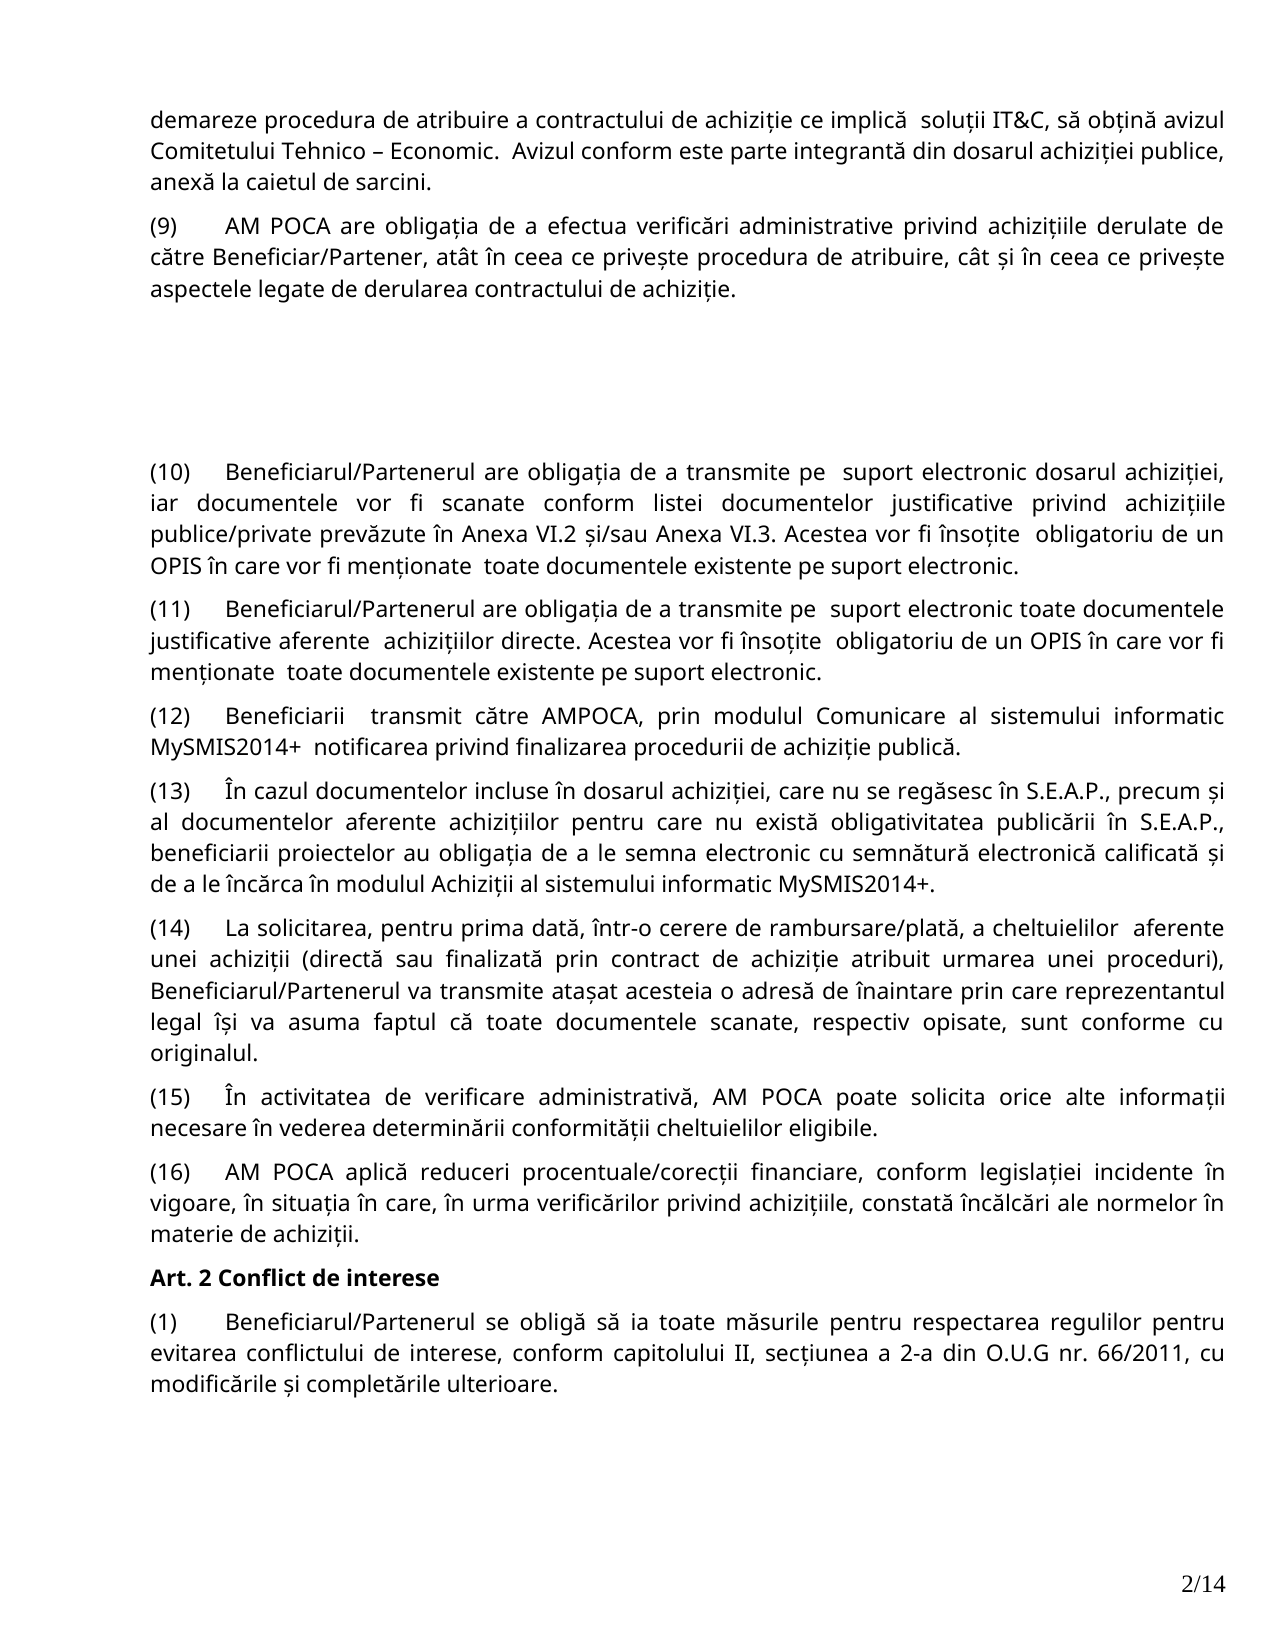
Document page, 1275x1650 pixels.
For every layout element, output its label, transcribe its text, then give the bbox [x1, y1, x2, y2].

list AM POCA are obligația de a efectua verificări administrative privind achiziţiile derulate de către Beneficiar/Partener, atât în ceea ce privește procedura de atribuire, cât și în ceea ce privește aspectele legate de derularea contractului de achiziție. [150, 210, 1226, 304]
list La solicitarea, pentru prima dată, într-o cerere de rambursare/plată, a cheltuielilor aferente unei achiziții (directă sau finalizată prin contract de achiziție atribuit urmarea unei proceduri), Beneficiarul/Partenerul va transmite atașat acesteia o adresă de înaintare prin care reprezentantul legal își va asuma faptul că toate documentele scanate, respectiv opisate, sunt conforme cu originalul. [150, 912, 1226, 1068]
text Art. 2 Conflict de interese [150, 1262, 1226, 1293]
list În activitatea de verificare administrativă, AM POCA poate solicita orice alte informații necesare în vederea determinării conformității cheltuielilor eligibile. [150, 1081, 1226, 1143]
list Beneficiarul/Partenerul are obligația de a transmite pe suport electronic dosarul achiziţiei, iar documentele vor fi scanate conform listei documentelor justificative privind achizițiile publice/private prevăzute în Anexa VI.2 și/sau Anexa VI.3. Acestea vor fi însoțite obligatoriu de un OPIS în care vor fi menționate toate documentele existente pe suport electronic. [150, 456, 1226, 581]
list Beneficiarii transmit către AMPOCA, prin modulul Comunicare al sistemului informatic MySMIS2014+ notificarea privind finalizarea procedurii de achiziție publică. [150, 700, 1226, 762]
list Beneficiarul/Partenerul are obligația de a transmite pe suport electronic toate documentele justificative aferente achizițiilor directe. Acestea vor fi însoțite obligatoriu de un OPIS în care vor fi menționate toate documentele existente pe suport electronic. [150, 593, 1226, 687]
list În cazul documentelor incluse în dosarul achiziției, care nu se regăsesc în S.E.A.P., precum și al documentelor aferente achizițiilor pentru care nu există obligativitatea publicării în S.E.A.P., beneficiarii proiectelor au obligația de a le semna electronic cu semnătură electronică calificată și de a le încărca în modulul Achiziții al sistemului informatic MySMIS2014+. [150, 775, 1226, 900]
list Beneficiarul/Partenerul se obligă să ia toate măsurile pentru respectarea regulilor pentru evitarea conflictului de interese, conform capitolului II, secțiunea a 2-a din O.U.G nr. 66/2011, cu modificările și completările ulterioare. [150, 1306, 1226, 1400]
list AM POCA aplică reduceri procentuale/corecţii financiare, conform legislației incidente în vigoare, în situația în care, în urma verificărilor privind achiziţiile, constată încălcări ale normelor în materie de achiziții. [150, 1156, 1226, 1250]
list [150, 104, 1226, 197]
